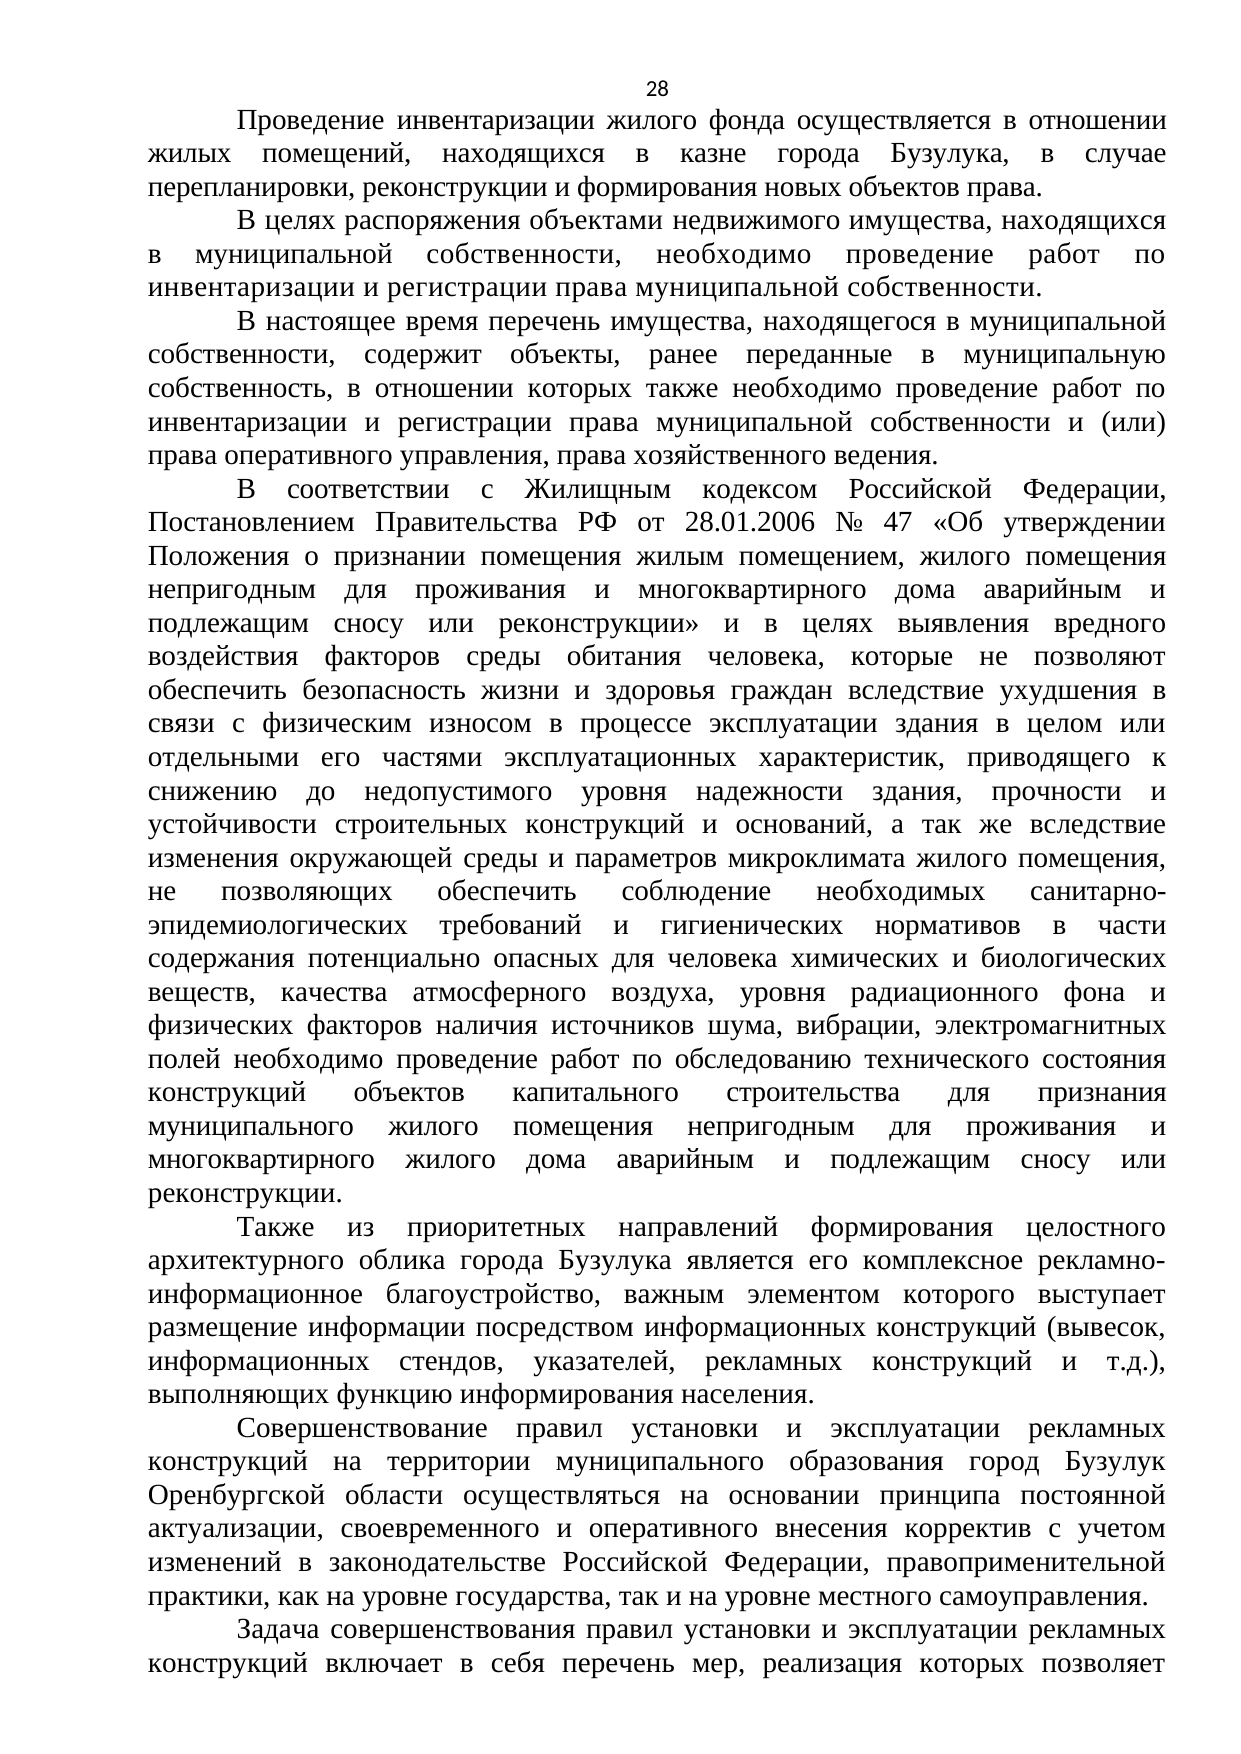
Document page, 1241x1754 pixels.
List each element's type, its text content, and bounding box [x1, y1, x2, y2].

text В соответствии с Жилищным кодексом Российской Федерации, Постановлением Правительства РФ от 28.01.2006 № 47 «Об утверждении Положения о признании помещения жилым помещением, жилого помещения непригодным для проживания и многоквартирного дома аварийным и подлежащим сносу или реконструкции» и в целях выявления вредного воздействия факторов среды обитания человека, которые не позволяют обеспечить безопасность жизни и здоровья граждан вследствие ухудшения в связи с физическим износом в процессе эксплуатации здания в целом или отдельными его частями эксплуатационных характеристик, приводящего к снижению до недопустимого уровня надежности здания, прочности и устойчивости строительных конструкций и оснований, а так же вследствие изменения окружающей среды и параметров микроклимата жилого помещения, не позволяющих обеспечить соблюдение необходимых санитарно-эпидемиологических требований и гигиенических нормативов в части содержания потенциально опасных для человека химических и биологических веществ, качества атмосферного воздуха, уровня радиационного фона и физических факторов наличия источников шума, вибрации, электромагнитных полей необходимо проведение работ по обследованию технического состояния конструкций объектов капитального строительства для признания муниципального жилого помещения непригодным для проживания и многоквартирного жилого дома аварийным и подлежащим сносу или реконструкции. [148, 471, 1167, 1209]
text В целях распоряжения объектами недвижимого имущества, находящихся в муниципальной собственности, необходимо проведение работ по инвентаризации и регистрации права муниципальной собственности. [148, 202, 1167, 303]
text Также из приоритетных направлений формирования целостного архитектурного облика города Бузулука является его комплексное рекламно-информационное благоустройство, важным элементом которого выступает размещение информации посредством информационных конструкций (вывесок, информационных стендов, указателей, рекламных конструкций и т.д.), выполняющих функцию информирования населения. [148, 1209, 1167, 1410]
text В настоящее время перечень имущества, находящегося в муниципальной собственности, содержит объекты, ранее переданные в муниципальную собственность, в отношении которых также необходимо проведение работ по инвентаризации и регистрации права муниципальной собственности и (или) права оперативного управления, права хозяйственного ведения. [148, 303, 1167, 471]
text Совершенствование правил установки и эксплуатации рекламных конструкций на территории муниципального образования город Бузулук Оренбургской области осуществляться на основании принципа постоянной актуализации, своевременного и оперативного внесения корректив с учетом изменений в законодательстве Российской Федерации, правоприменительной практики, как на уровне государства, так и на уровне местного самоуправления. [148, 1410, 1167, 1611]
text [148, 1611, 1167, 1678]
text Проведение инвентаризации жилого фонда осуществляется в отношении жилых помещений, находящихся в казне города Бузулука, в случае перепланировки, реконструкции и формирования новых объектов права. [148, 102, 1167, 202]
